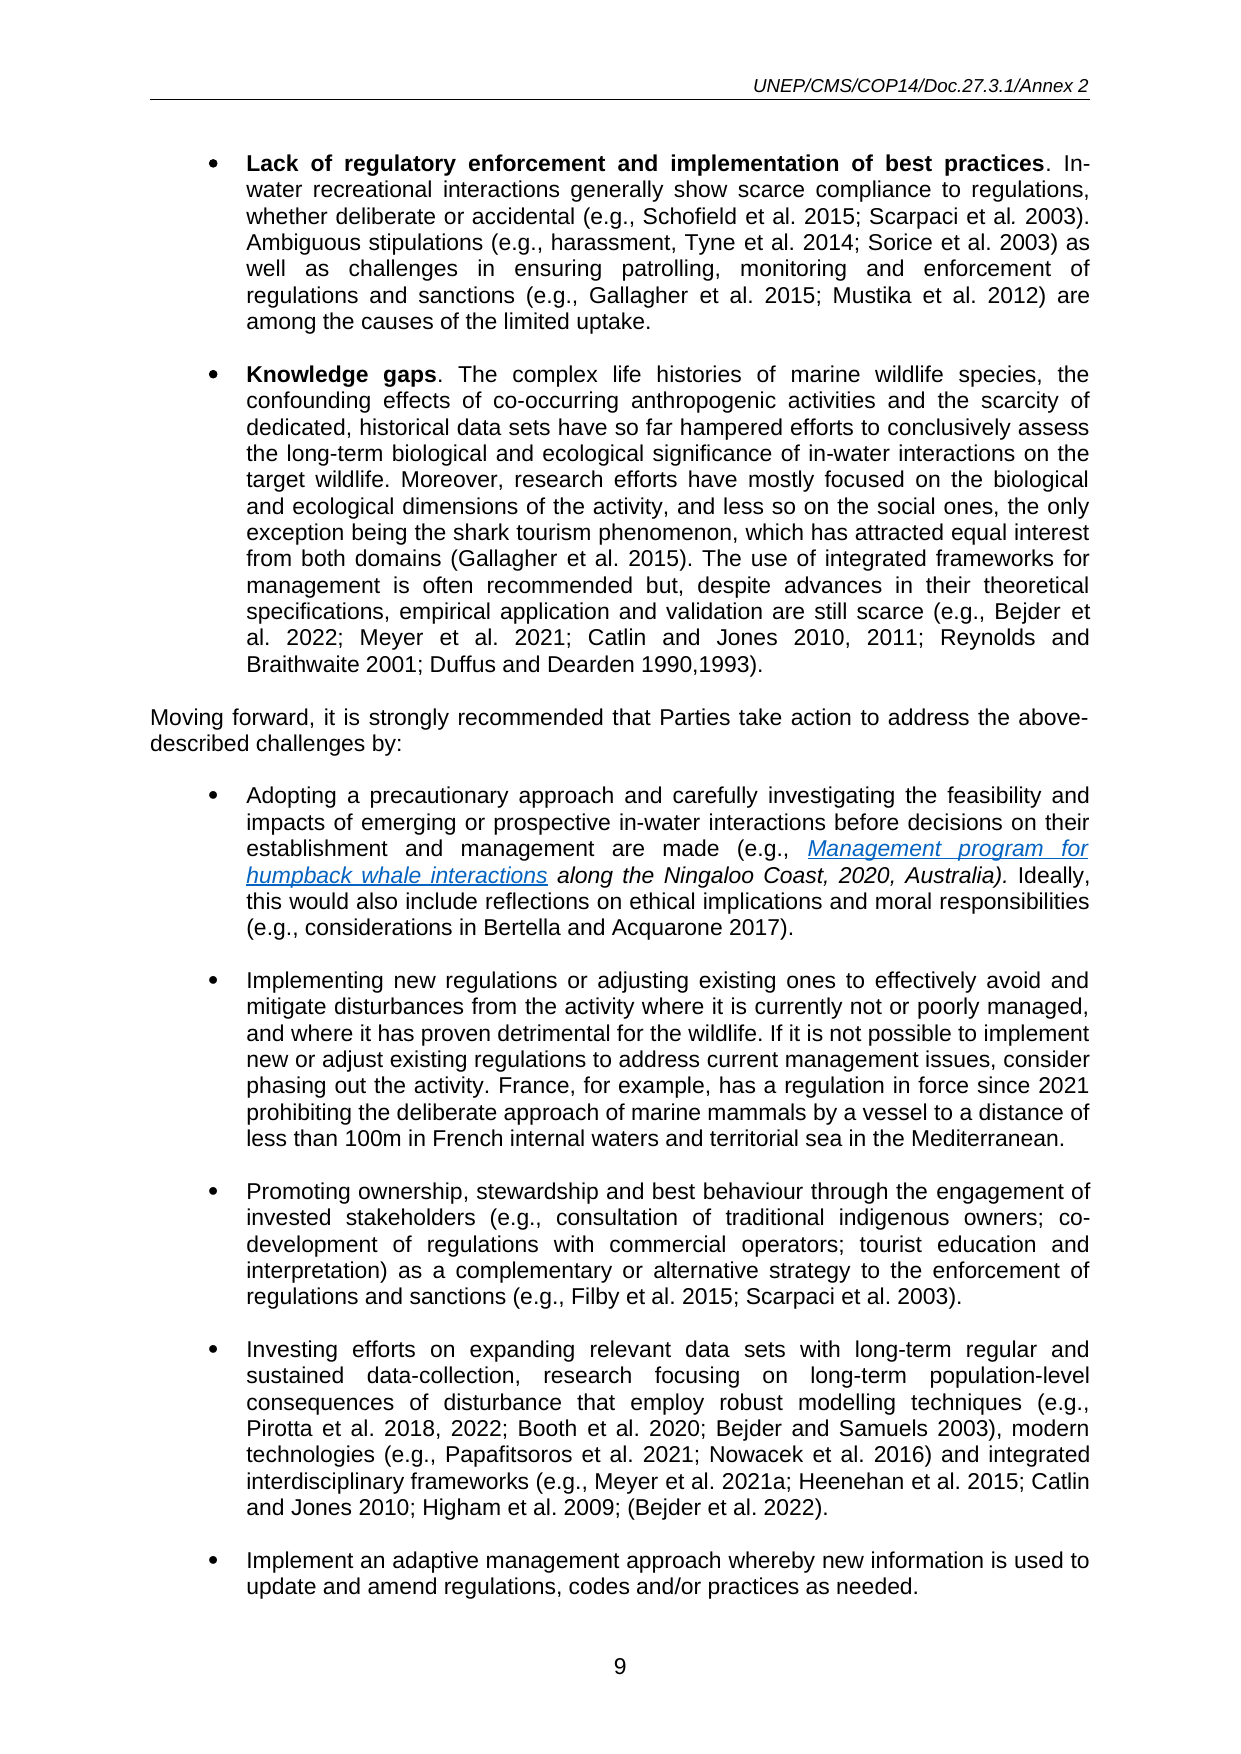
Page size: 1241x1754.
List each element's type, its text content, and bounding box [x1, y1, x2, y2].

list Implementing new regulations or adjusting existing ones to effectively avoid and mitigate disturbances from the activity where it is currently not or poorly managed, and where it has proven detrimental for the wildlife. If it is not possible to implement new or adjust existing regulations to address current management issues, consider phasing out the activity. France, for example, has a regulation in force since 2021 prohibiting the deliberate approach of marine mammals by a vessel to a distance of less than 100m in French internal waters and territorial sea in the Mediterranean. [209, 967, 1090, 1151]
list Adopting a precautionary approach and carefully investigating the feasibility and impacts of emerging or prospective in-water interactions before decisions on their establishment and management are made (e.g., Management program for humpback whale interactions along the Ningaloo Coast, 2020, Australia). Ideally, this would also include reflections on ethical implications and moral responsibilities (e.g., considerations in Bertella and Acquarone 2017). [209, 782, 1090, 941]
text Moving forward, it is strongly recommended that Parties take action to address the above-described challenges by: [150, 703, 1090, 756]
list Knowledge gaps. The complex life histories of marine wildlife species, the confounding effects of co-occurring anthropogenic activities and the scarcity of dedicated, historical data sets have so far hampered efforts to conclusively assess the long-term biological and ecological significance of in-water interactions on the target wildlife. Moreover, research efforts have mostly focused on the biological and ecological dimensions of the activity, and less so on the social ones, the only exception being the shark tourism phenomenon, which has attracted equal interest from both domains (Gallagher et al. 2015). The use of integrated frameworks for management is often recommended but, despite advances in their theoretical specifications, empirical application and validation are still scarce (e.g., Bejder et al. 2022; Meyer et al. 2021; Catlin and Jones 2010, 2011; Reynolds and Braithwaite 2001; Duffus and Dearden 1990,1993). [209, 361, 1090, 677]
list Implement an adaptive management approach whereby new information is used to update and amend regulations, codes and/or practices as needed. [209, 1547, 1090, 1599]
list Promoting ownership, stewardship and best behaviour through the engagement of invested stakeholders (e.g., consultation of traditional indigenous owners; co-development of regulations with commercial operators; tourist education and interpretation) as a complementary or alternative strategy to the enforcement of regulations and sanctions (e.g., Filby et al. 2015; Scarpaci et al. 2003). [209, 1178, 1090, 1309]
list Lack of regulatory enforcement and implementation of best practices. In-water recreational interactions generally show scarce compliance to regulations, whether deliberate or accidental (e.g., Schofield et al. 2015; Scarpaci et al. 2003). Ambiguous stipulations (e.g., harassment, Tyne et al. 2014; Sorice et al. 2003) as well as challenges in ensuring patrolling, monitoring and enforcement of regulations and sanctions (e.g., Gallagher et al. 2015; Mustika et al. 2012) are among the causes of the limited uptake. [209, 150, 1090, 334]
list Investing efforts on expanding relevant data sets with long-term regular and sustained data-collection, research focusing on long-term population-level consequences of disturbance that employ robust modelling techniques (e.g., Pirotta et al. 2018, 2022; Booth et al. 2020; Bejder and Samuels 2003), modern technologies (e.g., Papafitsoros et al. 2021; Nowacek et al. 2016) and integrated interdisciplinary frameworks (e.g., Meyer et al. 2021a; Heenehan et al. 2015; Catlin and Jones 2010; Higham et al. 2009; (Bejder et al. 2022). [209, 1336, 1090, 1520]
